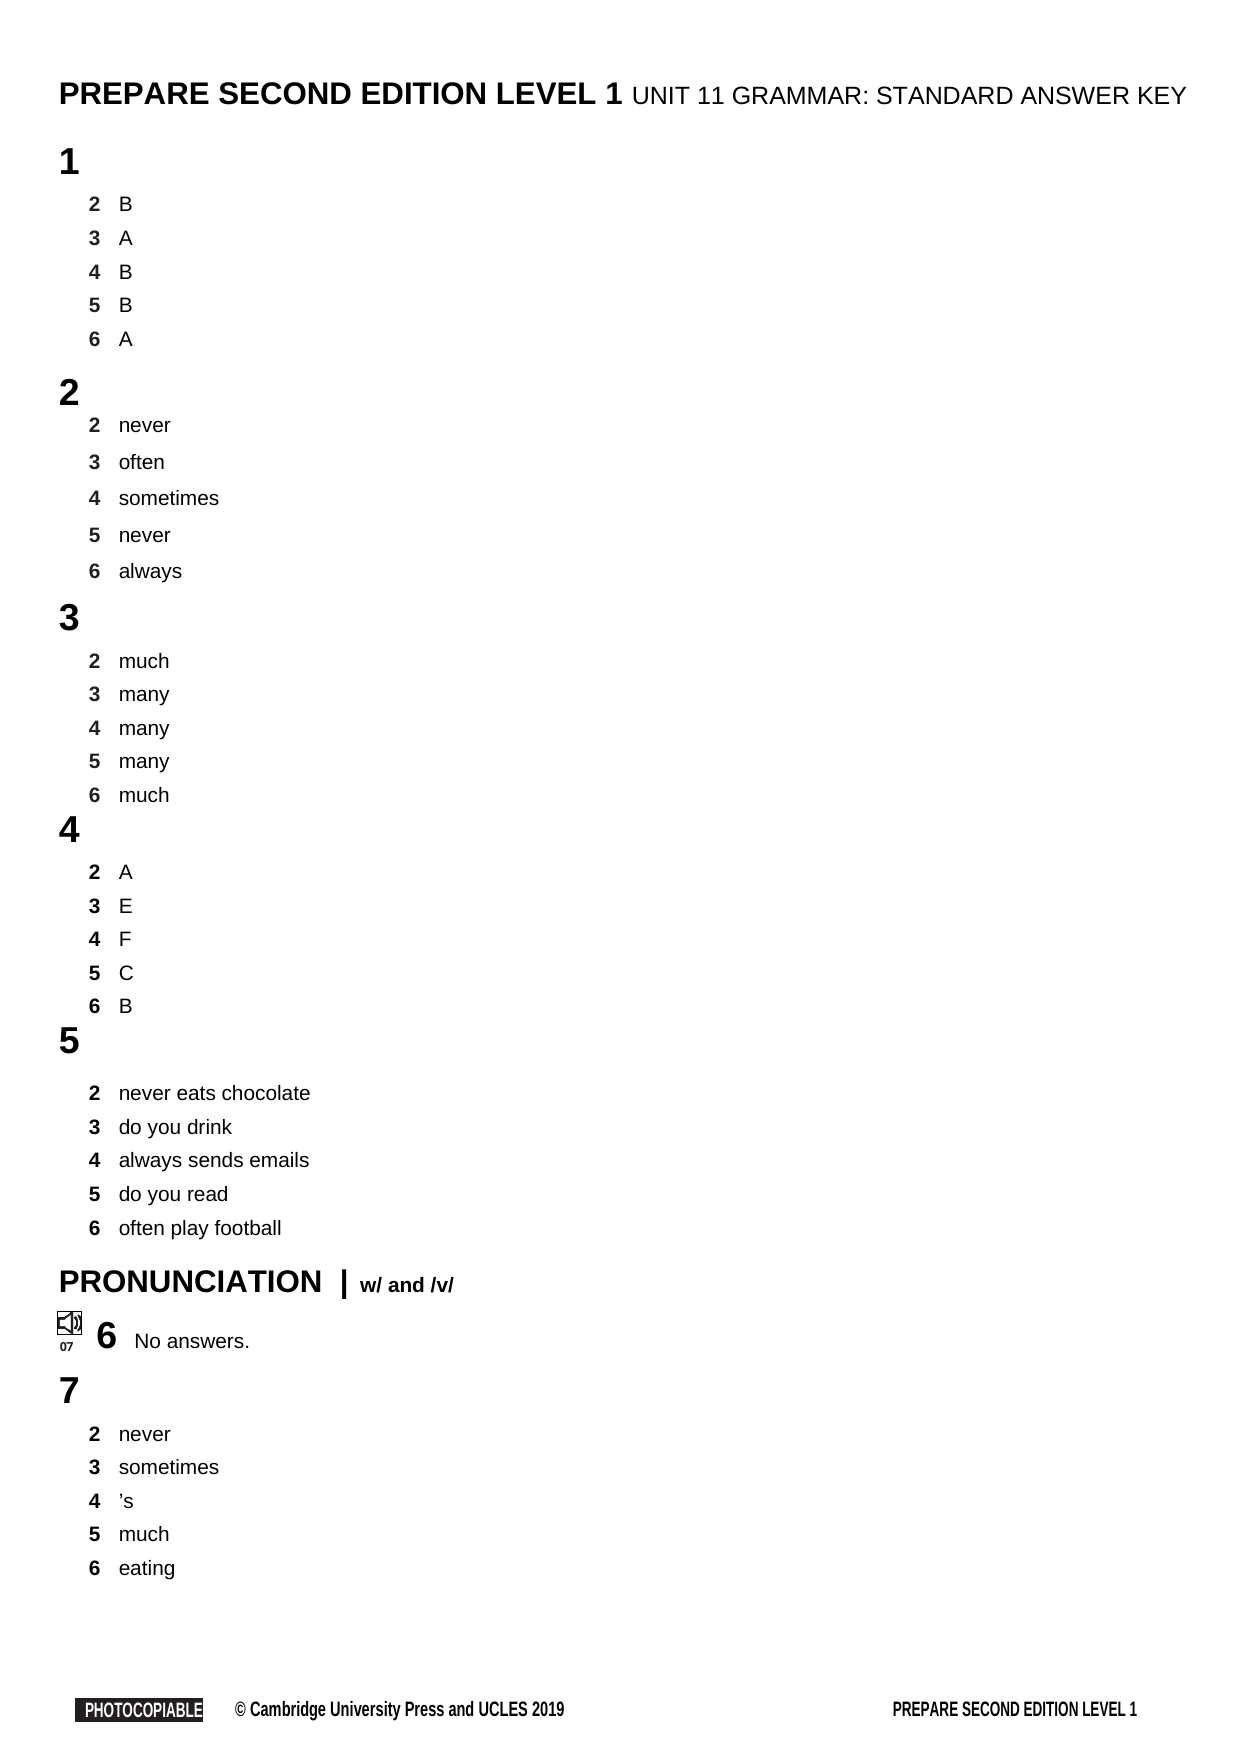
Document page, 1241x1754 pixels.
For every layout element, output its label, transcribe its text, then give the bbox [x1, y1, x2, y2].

list often play football [88, 1215, 593, 1239]
list A [88, 226, 593, 250]
list F [88, 927, 593, 951]
text 6 No answers. [96, 1313, 593, 1356]
list much [88, 648, 593, 672]
list eating [88, 1556, 593, 1580]
list do you read [88, 1182, 593, 1206]
list B [88, 259, 593, 283]
text 4 [58, 807, 593, 850]
text PRONUNCIATION | w/ and /v/ [58, 1263, 593, 1299]
list sometimes [88, 1455, 593, 1479]
list A [88, 860, 593, 884]
text 1 [58, 139, 593, 183]
list never [88, 523, 593, 547]
list C [88, 961, 593, 985]
list B [88, 293, 593, 317]
list often [88, 450, 593, 474]
list much [88, 1522, 593, 1546]
text 3 [58, 596, 593, 639]
picture [58, 1312, 81, 1334]
list B [88, 192, 593, 216]
list E [88, 893, 593, 917]
list A [88, 327, 593, 351]
text 2 [58, 370, 593, 413]
list never eats chocolate [88, 1081, 593, 1105]
list many [88, 749, 593, 773]
list much [88, 783, 593, 807]
list always [88, 559, 593, 583]
list B [88, 994, 593, 1018]
list never [88, 1421, 593, 1445]
list do you drink [88, 1114, 593, 1138]
list many [88, 682, 593, 706]
list sometimes [88, 486, 593, 510]
text 7 [58, 1368, 593, 1412]
list never [88, 413, 593, 437]
list ’s [88, 1489, 593, 1513]
list many [88, 716, 593, 740]
list always sends emails [88, 1148, 593, 1172]
text 5 [58, 1018, 593, 1061]
